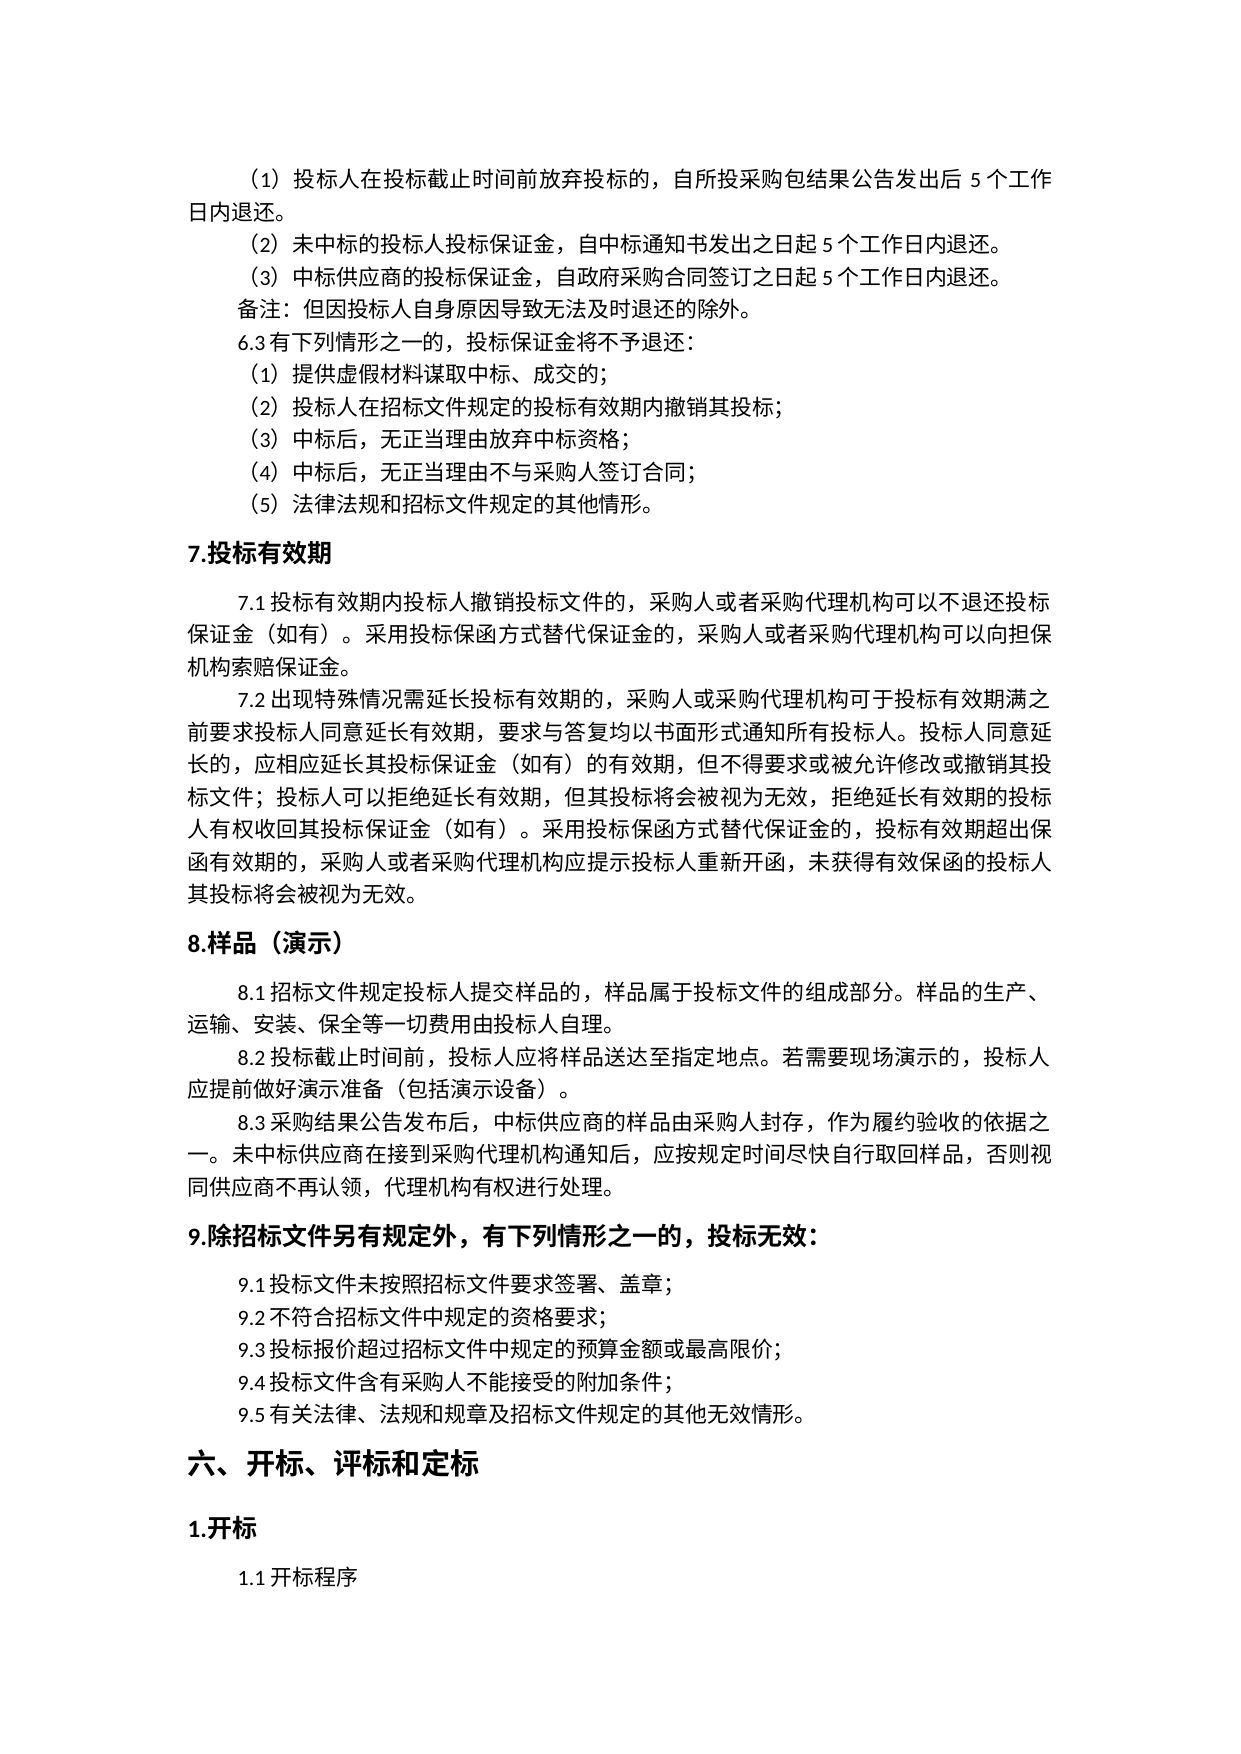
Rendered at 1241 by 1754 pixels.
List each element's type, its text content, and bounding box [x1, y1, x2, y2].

text 6.3有下列情形之一的，投标保证金将不予退还： [187, 324, 1053, 357]
text （3）中标后，无正当理由放弃中标资格； [187, 422, 1053, 454]
text 8.1招标文件规定投标人提交样品的，样品属于投标文件的组成部分。样品的生产、运输、安装、保全等一切费用由投标人自理。 [187, 974, 1053, 1039]
text （4）中标后，无正当理由不与采购人签订合同； [187, 454, 1053, 487]
text 9.3投标报价超过招标文件中规定的预算金额或最高限价； [187, 1332, 1053, 1364]
text （3）中标供应商的投标保证金，自政府采购合同签订之日起5个工作日内退还。 [187, 259, 1053, 292]
text 1.开标 [187, 1494, 1053, 1559]
text 9.5有关法律、法规和规章及招标文件规定的其他无效情形。 [187, 1397, 1053, 1429]
text 备注：但因投标人自身原因导致无法及时退还的除外。 [187, 292, 1053, 324]
text 9.1投标文件未按照招标文件要求签署、盖章； [187, 1267, 1053, 1299]
text （2）未中标的投标人投标保证金，自中标通知书发出之日起5个工作日内退还。 [187, 227, 1053, 259]
text 7.投标有效期 [187, 519, 1053, 584]
text （5）法律法规和招标文件规定的其他情形。 [187, 487, 1053, 519]
text 9.2不符合招标文件中规定的资格要求； [187, 1299, 1053, 1332]
text 六、开标、评标和定标 [187, 1429, 1053, 1494]
text 8.3采购结果公告发布后，中标供应商的样品由采购人封存，作为履约验收的依据之一。未中标供应商在接到采购代理机构通知后，应按规定时间尽快自行取回样品，否则视同供应商不再认领，代理机构有权进行处理。 [187, 1104, 1053, 1202]
text 7.1投标有效期内投标人撤销投标文件的，采购人或者采购代理机构可以不退还投标保证金（如有）。采用投标保函方式替代保证金的，采购人或者采购代理机构可以向担保机构索赔保证金。 [187, 584, 1053, 682]
text 1.1 开标程序 [187, 1559, 1053, 1592]
text 8.样品（演示） [187, 909, 1053, 974]
text 9.4投标文件含有采购人不能接受的附加条件； [187, 1364, 1053, 1397]
text 9.除招标文件另有规定外，有下列情形之一的，投标无效： [187, 1202, 1053, 1267]
text （1）提供虚假材料谋取中标、成交的； [187, 357, 1053, 389]
text 8.2投标截止时间前，投标人应将样品送达至指定地点。若需要现场演示的，投标人应提前做好演示准备（包括演示设备）。 [187, 1039, 1053, 1104]
text （1）投标人在投标截止时间前放弃投标的，自所投采购包结果公告发出后5个工作日内退还。 [187, 162, 1053, 227]
text （2）投标人在招标文件规定的投标有效期内撤销其投标； [187, 389, 1053, 422]
text 7.2出现特殊情况需延长投标有效期的，采购人或采购代理机构可于投标有效期满之前要求投标人同意延长有效期，要求与答复均以书面形式通知所有投标人。投标人同意延长的，应相应延长其投标保证金（如有）的有效期，但不得要求或被允许修改或撤销其投标文件；投标人可以拒绝延长有效期，但其投标将会被视为无效，拒绝延长有效期的投标人有权收回其投标保证金（如有）。采用投标保函方式替代保证金的，投标有效期超出保函有效期的，采购人或者采购代理机构应提示投标人重新开函，未获得有效保函的投标人其投标将会被视为无效。 [187, 682, 1053, 909]
